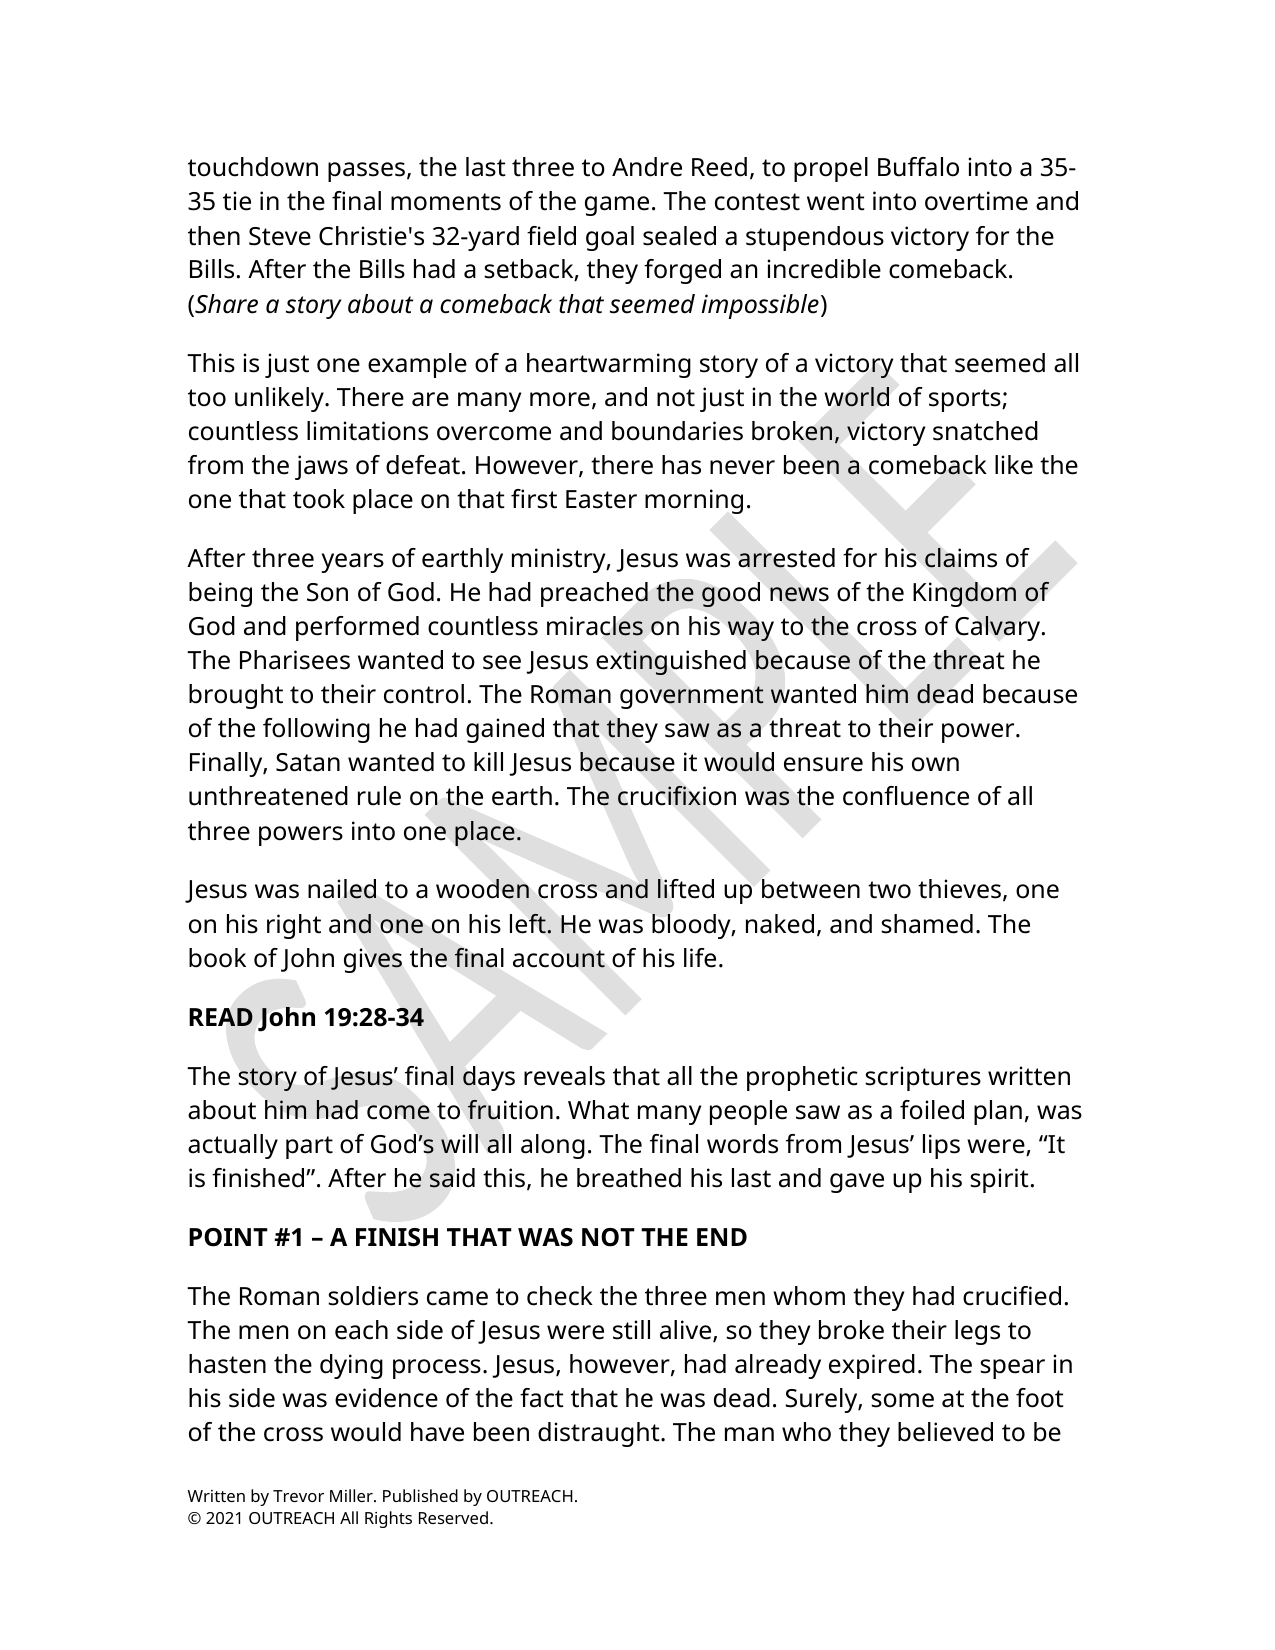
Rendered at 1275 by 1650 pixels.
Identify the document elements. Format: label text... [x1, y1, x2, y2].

text After three years of earthly ministry, Jesus was arrested for his claims of being the Son of God. He had preached the good news of the Kingdom of God and performed countless miracles on his way to the cross of Calvary. The Pharisees wanted to see Jesus extinguished because of the threat he brought to their control. The Roman government wanted him dead because of the following he had gained that they saw as a threat to their power. Finally, Satan wanted to kill Jesus because it would ensure his own unthreatened rule on the earth. The crucifixion was the confluence of all three powers into one place. [187, 541, 1087, 847]
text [187, 1279, 1087, 1449]
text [187, 150, 1087, 320]
text Jesus was nailed to a wooden cross and lifted up between two thieves, one on his right and one on his left. He was bloody, naked, and shamed. The book of John gives the final account of his life. [187, 872, 1087, 974]
text READ John 19:28-34 [187, 999, 1087, 1033]
text This is just one example of a heartwarming story of a victory that seemed all too unlikely. There are many more, and not just in the world of sports; countless limitations overcome and boundaries broken, victory snatched from the jaws of defeat. However, there has never been a comeback like the one that took place on that first Easter morning. [187, 345, 1087, 516]
text The story of Jesus’ final days reveals that all the prophetic scriptures written about him had come to fruition. What many people saw as a foiled plan, was actually part of God’s will all along. The final words from Jesus’ lips were, “It is finished”. After he said this, he breathed his last and gave up his spirit. [187, 1058, 1087, 1195]
text POINT #1 – A FINISH THAT WAS NOT THE END [187, 1220, 1087, 1254]
